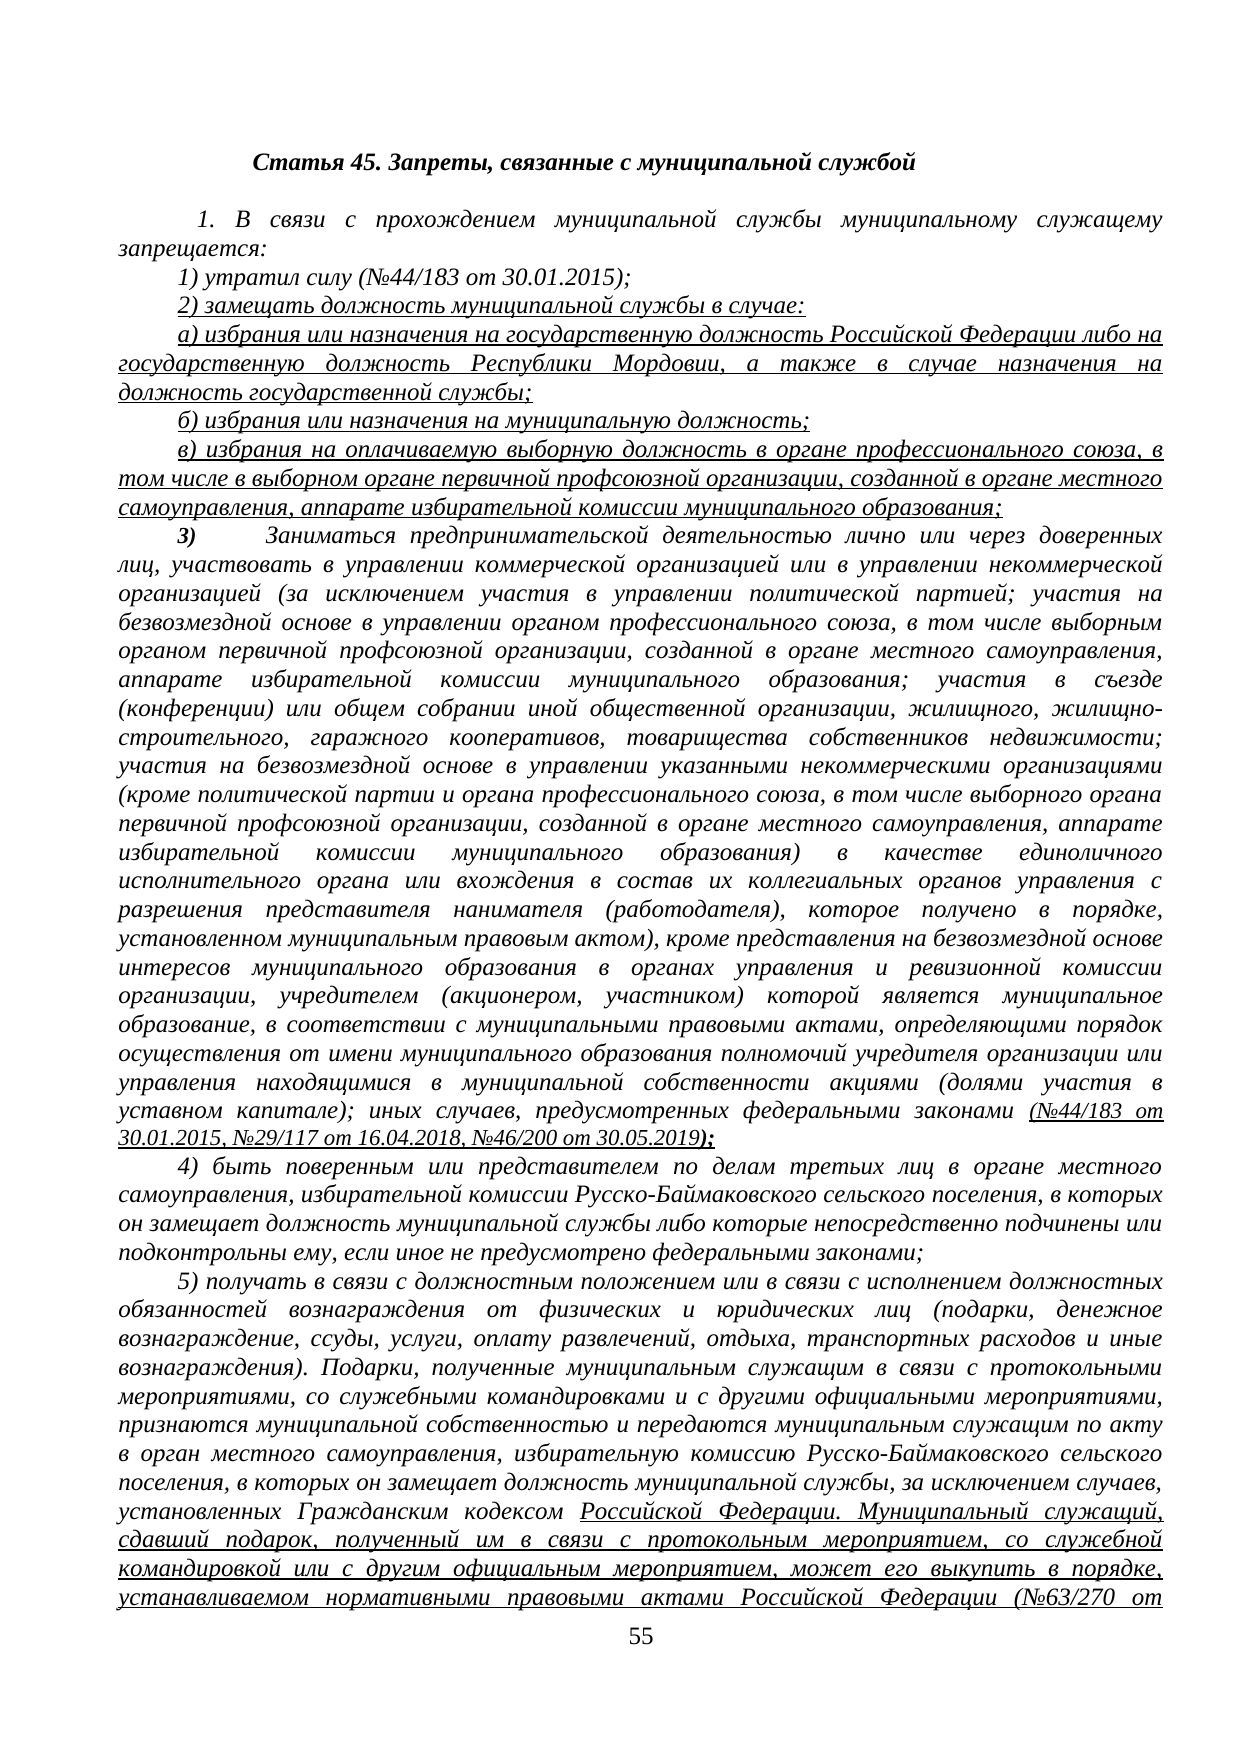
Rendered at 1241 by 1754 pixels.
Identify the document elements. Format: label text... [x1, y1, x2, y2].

text 2) замещать должность муниципальной службы в случае: [118, 291, 1163, 319]
text 1. В связи с прохождением муниципальной службы муниципальному служащему запрещается: [118, 204, 1163, 262]
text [118, 1580, 1163, 1607]
list Заниматься предпринимательской деятельностью лично или через доверенных лиц, участвовать в управлении коммерческой организацией или в управлении некоммерческой организацией (за исключением участия в управлении политической партией; участия на безвозмездной основе в управлении органом профессионального союза, в том числе выборным органом первичной профсоюзной организации, созданной в органе местного самоуправления, аппарате избирательной комиссии муниципального образования; участия в съезде (конференции) или общем собрании иной общественной организации, жилищного, жилищно-строительного, гаражного кооперативов, товарищества собственников недвижимости; участия на безвозмездной основе в управлении указанными некоммерческими организациями (кроме политической партии и органа профессионального союза, в том числе выборного органа первичной профсоюзной организации, созданной в органе местного самоуправления, аппарате избирательной комиссии муниципального образования) в качестве единоличного исполнительного органа или вхождения в состав их коллегиальных органов управления с разрешения представителя нанимателя (работодателя), которое получено в порядке, установленном муниципальным правовым актом), кроме представления на безвозмездной основе интересов муниципального образования в органах управления и ревизионной комиссии организации, учредителем (акционером, участником) которой является муниципальное образование, в соответствии с муниципальными правовыми актами, определяющими порядок осуществления от имени муниципального образования полномочий учредителя организации или управления находящимися в муниципальной собственности акциями (долями участия в уставном капитале); иных случаев, предусмотренных федеральными законами (№44/183 от 30.01.2015, №29/117 от 16.04.2018, №46/200 от 30.05.2019); [118, 521, 1163, 1151]
text в) избрания на оплачиваемую выборную должность в органе профессионального союза, в том числе в выборном органе первичной профсоюзной организации, созданной в органе местного самоуправления, аппарате избирательной комиссии муниципального образования; [118, 489, 1163, 521]
text Статья 45. Запреты, связанные с муниципальной службой [118, 147, 1163, 176]
text а) избрания или назначения на государственную должность Российской Федерации либо на государственную должность Республики Мордовии, а также в случае назначения на должность государственной службы; [118, 319, 1163, 373]
text а) избрания или назначения на государственную должность Российской Федерации либо на государственную должность Республики Мордовии, а также в случае назначения на должность государственной службы; [118, 374, 1163, 406]
text 4) быть поверенным или представителем по делам третьих лиц в органе местного самоуправления, избирательной комиссии Русско-Баймаковского сельского поселения, в которых он замещает должность муниципальной службы либо которые непосредственно подчинены или подконтрольны ему, если иное не предусмотрено федеральными законами; [118, 1151, 1163, 1266]
text 1) утратил силу (№44/183 от 30.01.2015); [118, 262, 1163, 291]
text в) избрания на оплачиваемую выборную должность в органе профессионального союза, в том числе в выборном органе первичной профсоюзной организации, созданной в органе местного самоуправления, аппарате избирательной комиссии муниципального образования; [118, 434, 1163, 488]
text б) избрания или назначения на муниципальную должность; [118, 406, 1163, 434]
